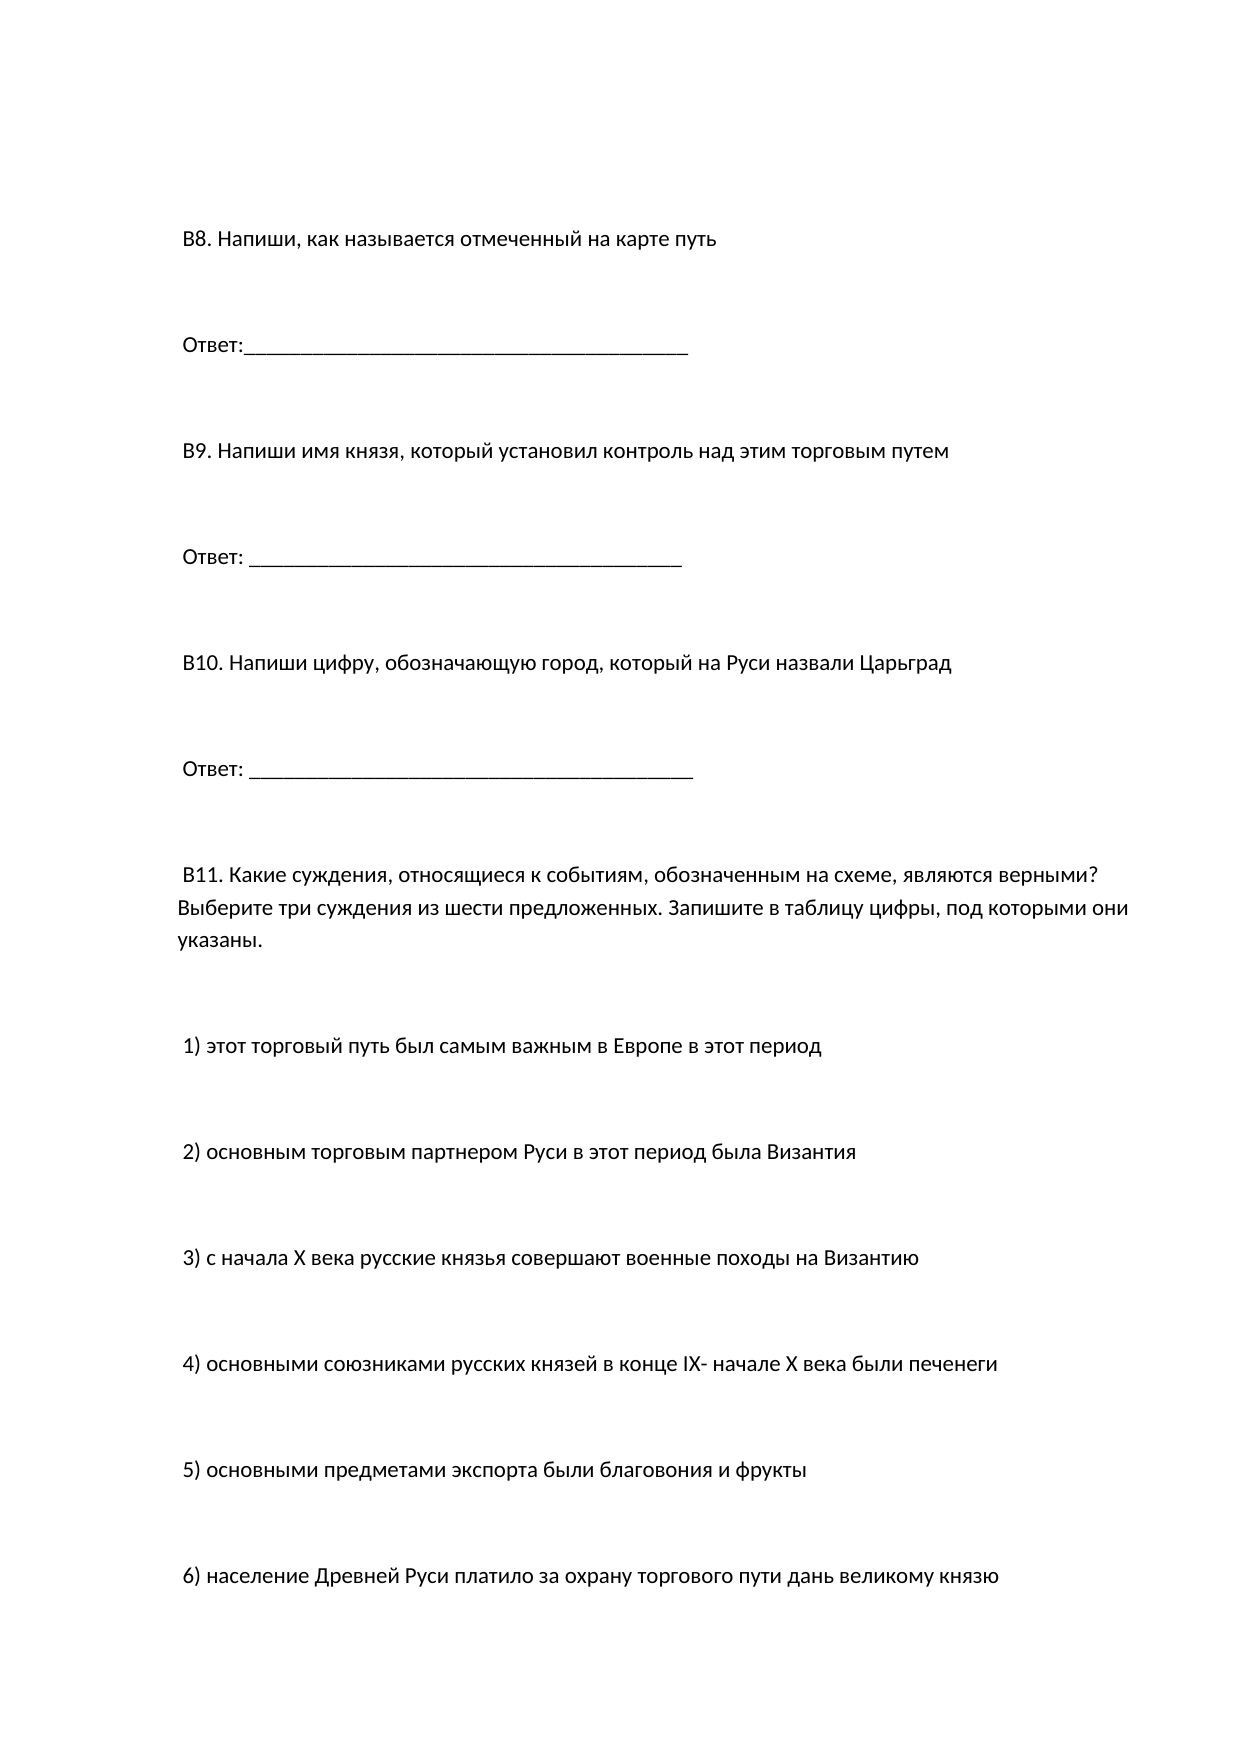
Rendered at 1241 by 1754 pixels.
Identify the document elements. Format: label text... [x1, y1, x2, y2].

text 6) население Древней Руси платило за охрану торгового пути дань великому князю [177, 1561, 1152, 1589]
text 2) основным торговым партнером Руси в этот период была Византия [177, 1137, 1152, 1165]
text В9. Напиши имя князя, который установил контроль над этим торговым путем [177, 436, 1152, 464]
text 1) этот торговый путь был самым важным в Европе в этот период [177, 1031, 1152, 1059]
text 3) с начала X века русские князья совершают военные походы на Византию [177, 1243, 1152, 1271]
text 4) основными союзниками русских князей в конце IX- начале X века были печенеги [177, 1349, 1152, 1377]
text В10. Напиши цифру, обозначающую город, который на Руси назвали Царьград [177, 648, 1152, 676]
text В11. Какие суждения, относящиеся к событиям, обозначенным на схеме, являются верными? Выберите три суждения из шести предложенных. Запишите в таблицу цифры, под которыми они указаны. [177, 860, 1152, 953]
text 5) основными предметами экспорта были благовония и фрукты [177, 1455, 1152, 1483]
text Ответ: ______________________________________ [177, 542, 1152, 570]
text Ответ:_______________________________________ [177, 330, 1152, 358]
text В8. Напиши, как называется отмеченный на карте путь [177, 224, 1152, 252]
text Ответ: _______________________________________ [177, 754, 1152, 782]
